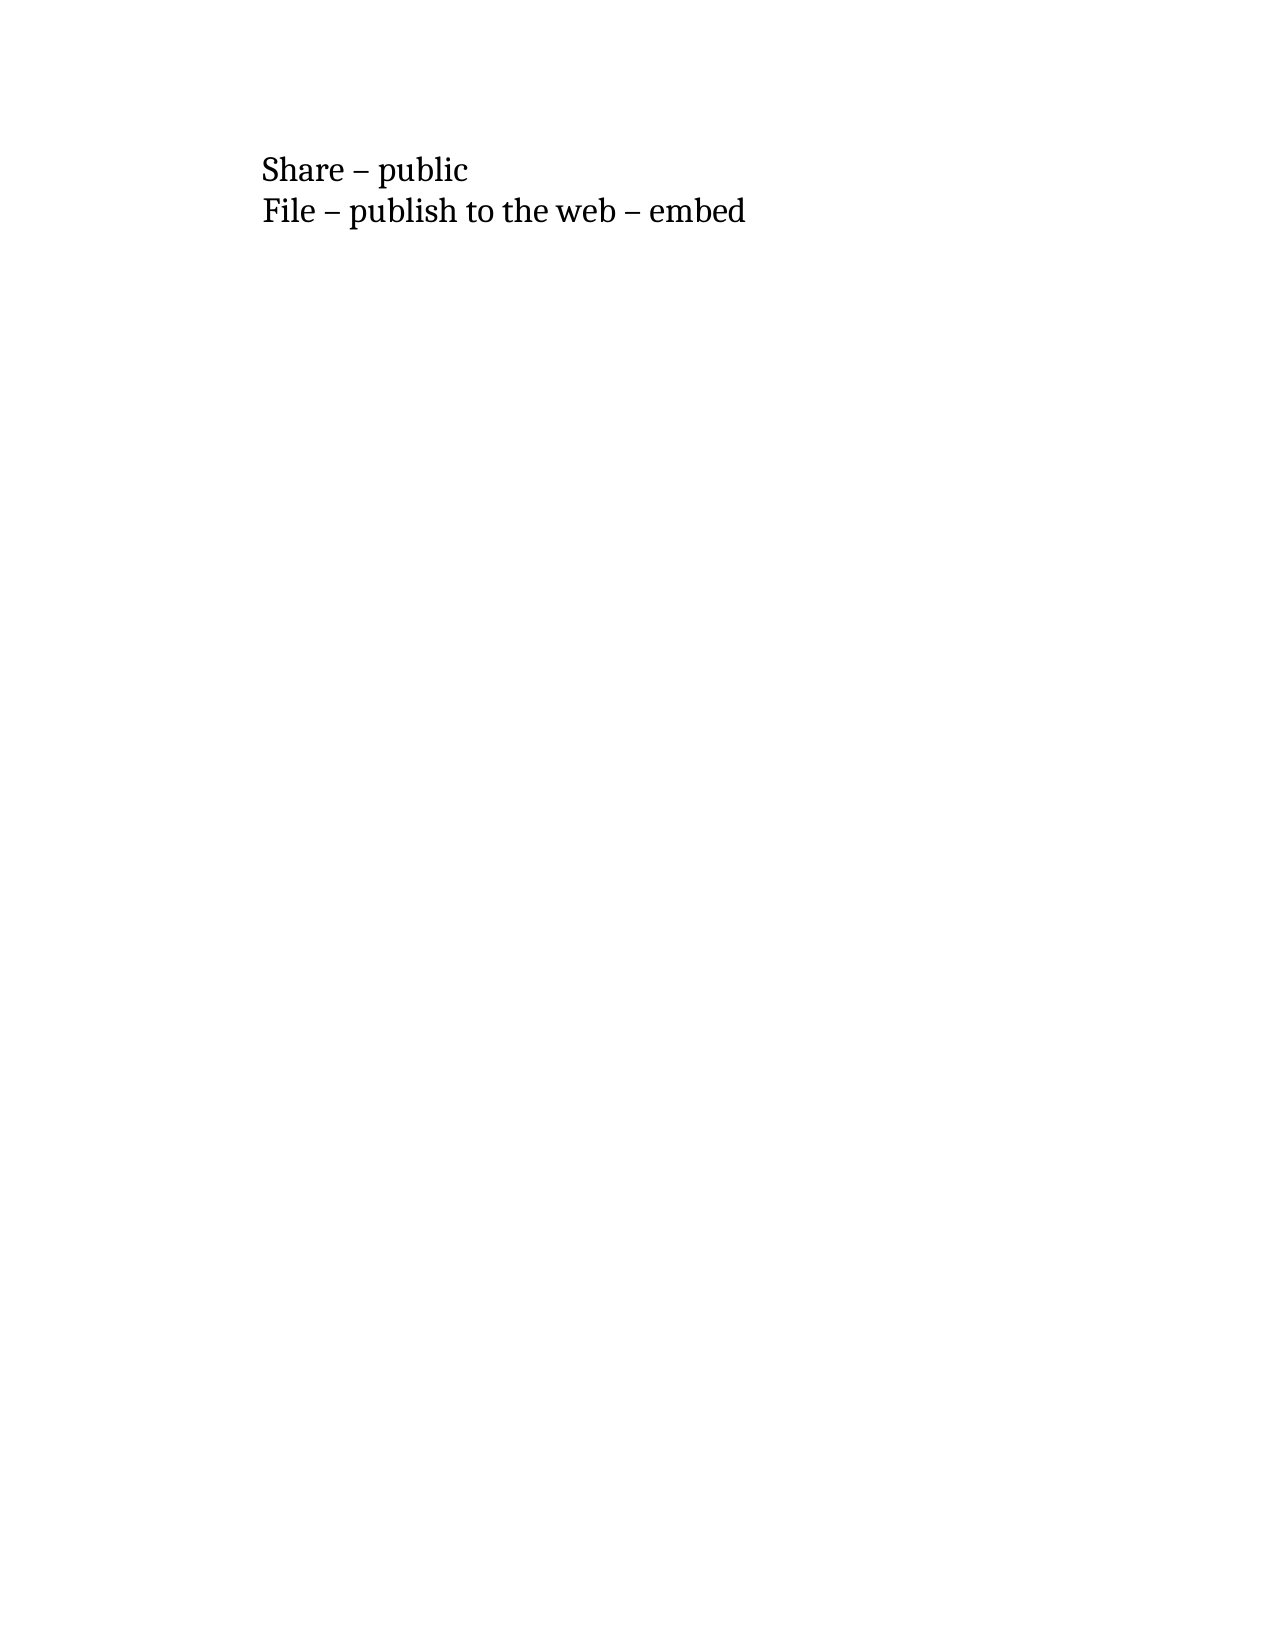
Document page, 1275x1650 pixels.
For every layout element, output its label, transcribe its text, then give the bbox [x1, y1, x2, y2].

text Share – public [187, 150, 1087, 191]
text File – publish to the web – embed [187, 191, 1087, 231]
